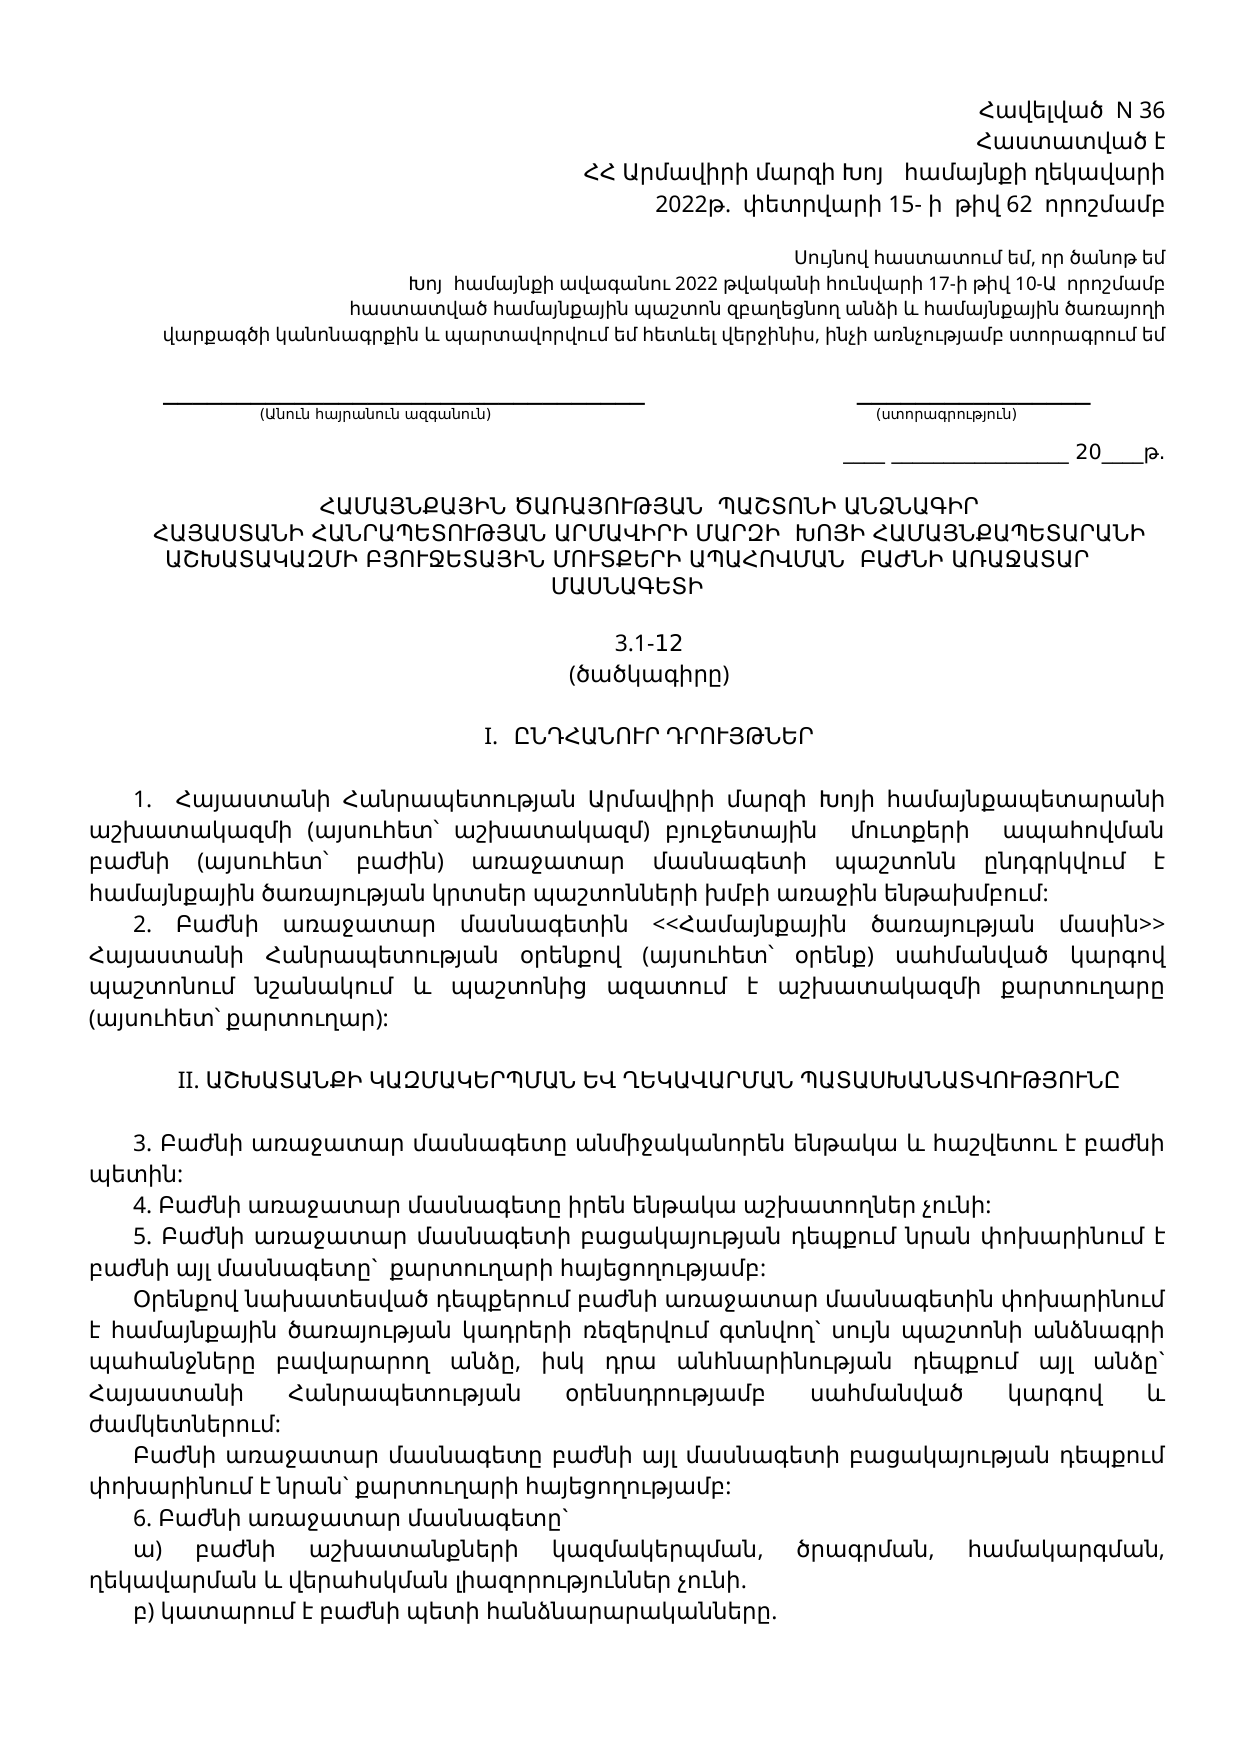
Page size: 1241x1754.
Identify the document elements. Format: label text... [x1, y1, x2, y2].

text 1. Հայաստանի Հանրապետության Արմավիրի մարզի Խոյի համայնքապետարանի աշխատակազմի (այսուհետ՝ աշխատակազմ) բյուջետային մուտքերի ապահովման բաժնի (այսուհետ՝ բաժին) առաջատար մասնագետի պաշտոնն ընդգրկվում է համայնքային ծառայության կրտսեր պաշտոնների խմբի առաջին ենթախմբում: [89, 783, 1165, 908]
text (Անուն հայրանուն ազգանուն) (ստորագրություն) [89, 406, 1165, 423]
text 6. Բաժնի առաջատար մասնագետը` [89, 1502, 1165, 1533]
text Սույնով հաստատում եմ, որ ծանոթ եմ [89, 244, 1165, 270]
list ԸՆԴՀԱՆՈՒՐ ԴՐՈՒՅԹՆԵՐ [89, 720, 1165, 752]
text _________________________________ ________________ [89, 372, 1165, 406]
text Բաժնի առաջատար մասնագետը բաժնի այլ մասնագետի բացակայության դեպքում փոխարինում է նրան` քարտուղարի հայեցողությամբ: [89, 1439, 1165, 1502]
text Խոյ համայնքի ավագանու 2022 թվականի հունվարի 17-ի թիվ 10-Ա որոշմամբ [89, 270, 1165, 295]
text ՀԱՅԱՍՏԱՆԻ ՀԱՆՐԱՊԵՏՈՒԹՅԱՆ ԱՐՄԱՎԻՐԻ ՄԱՐԶԻ ԽՈՅԻ ՀԱՄԱՅՆՔԱՊԵՏԱՐԱՆԻ ԱՇԽԱՏԱԿԱԶՄԻ ԲՅՈՒՋԵՏԱՅԻՆ ՄՈՒՏՔԵՐԻ ԱՊԱՀՈՎՄԱՆ ԲԱԺՆԻ ԱՌԱՋԱՏԱՐ ՄԱՍՆԱԳԵՏԻ [89, 520, 1165, 600]
text 2. Բաժնի առաջատար մասնագետին <<Համայնքային ծառայության մասին>> Հայաստանի Հանրապետության օրենքով (այսուհետ՝ օրենք) սահմանված կարգով պաշտոնում նշանակում և պաշտոնից ազատում է աշխատակազմի քարտուղարը (այսուհետ՝ քարտուղար): [89, 908, 1165, 1033]
text բ) կատարում է բաժնի պետի հանձնարարականները. [89, 1595, 1165, 1627]
text հաստատված համայնքային պաշտոն զբաղեցնող անձի և համայնքային ծառայողի [89, 295, 1165, 321]
text ՀԱՄԱՅՆՔԱՅԻՆ ԾԱՌԱՅՈՒԹՅԱՆ ՊԱՇՏՈՆԻ ԱՆՁՆԱԳԻՐ [89, 493, 1165, 520]
text 5. Բաժնի առաջատար մասնագետի բացակայության դեպքում նրան փոխարինում է բաժնի այլ մասնագետը` քարտուղարի հայեցողությամբ: [89, 1220, 1165, 1283]
text ՀՀ Արմավիրի մարզի Խոյ համայնքի ղեկավարի [89, 156, 1165, 187]
text ա) բաժնի աշխատանքների կազմակերպման, ծրագրման, համակարգման, ղեկավարման և վերահսկման լիազորություններ չունի. [89, 1533, 1165, 1595]
text 4. Բաժնի առաջատար մասնագետը իրեն ենթակա աշխատողներ չունի: [89, 1189, 1165, 1220]
text 2022թ. փետրվարի 15- ի թիվ 62 որոշմամբ [89, 187, 1165, 219]
text Հավելված N 36 [89, 94, 1165, 125]
text (ծածկագիրը) [89, 658, 1165, 689]
text Հաստատված է [89, 125, 1165, 156]
text 3. Բաժնի առաջատար մասնագետը անմիջականորեն ենթակա և հաշվետու է բաժնի պետին: [89, 1127, 1165, 1189]
text II. ԱՇԽԱՏԱՆՔԻ ԿԱԶՄԱԿԵՐՊՄԱՆ ԵՎ ՂԵԿԱՎԱՐՄԱՆ ՊԱՏԱՍԽԱՆԱՏՎՈՒԹՅՈՒՆԸ [89, 1064, 1165, 1095]
text ____ _________________ 20____թ. [89, 440, 1165, 464]
text Օրենքով նախատեսված դեպքերում բաժնի առաջատար մասնագետին փոխարինում է համայնքային ծառայության կադրերի ռեզերվում գտնվող` սույն պաշտոնի անձնագրի պահանջները բավարարող անձը, իսկ դրա անհնարինության դեպքում այլ անձը` Հայաստանի Հանրապետության օրենսդրությամբ սահմանված կարգով և ժամկետներում: [89, 1283, 1165, 1439]
text վարքագծի կանոնագրքին և պարտավորվում եմ հետևել վերջինիս, ինչի առնչությամբ ստորագրում եմ [89, 321, 1165, 346]
text 3.1-12 [89, 627, 1165, 658]
